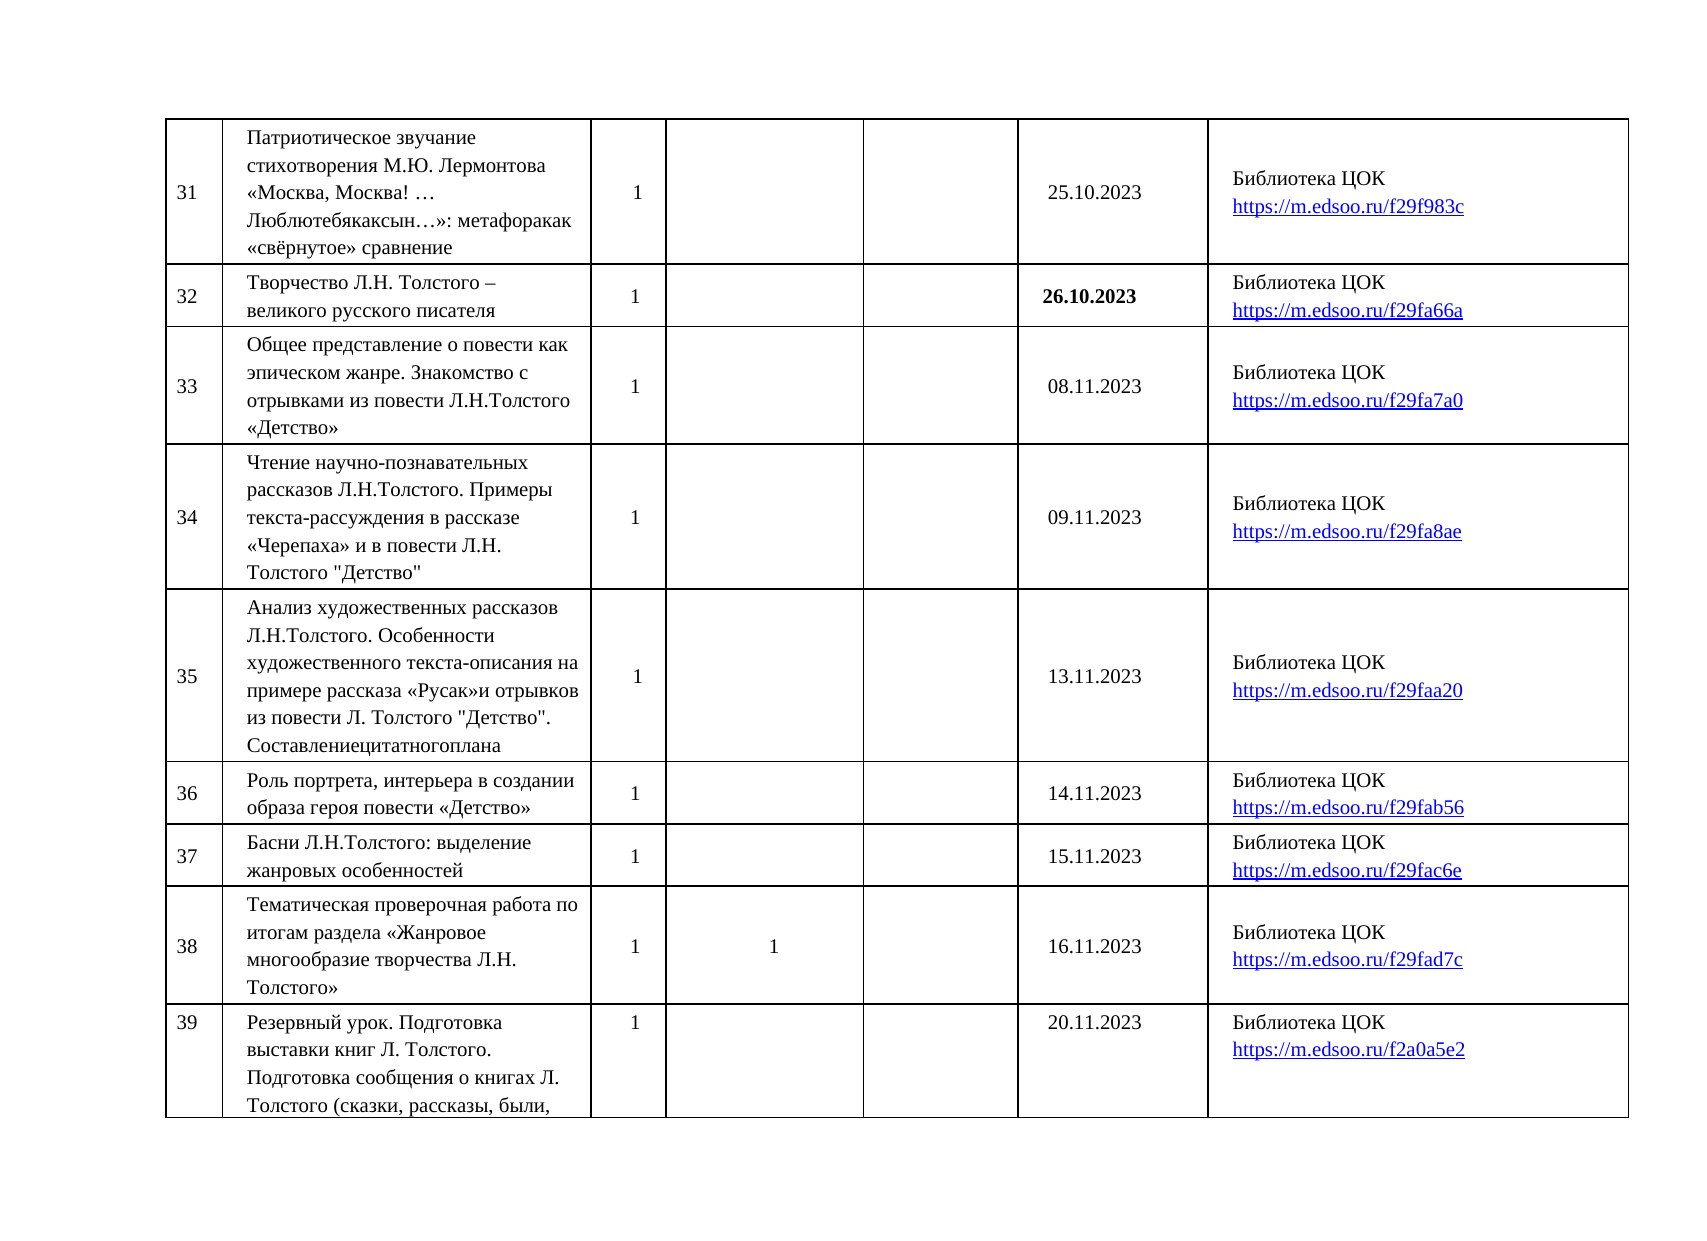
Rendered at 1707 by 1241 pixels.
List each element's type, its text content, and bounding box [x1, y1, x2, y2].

table_cell 1 [592, 887, 665, 1003]
table_cell [864, 762, 1017, 823]
table_cell 34 [167, 445, 222, 588]
table_cell 1 [592, 590, 665, 761]
table_cell Творчество Л.Н. Толстого – великого русского писателя [223, 265, 590, 326]
table_cell [667, 590, 863, 761]
table_cell [864, 120, 1017, 263]
table_cell 1 [592, 265, 665, 326]
table_cell 16.11.2023 [1019, 887, 1207, 1003]
table_cell Анализ художественных рассказов Л.Н.Толстого. Особенности художественного текста-описания на примере рассказа «Русак»и отрывков из повести Л. Толстого "Детство". Составлениецитатногоплана [223, 590, 590, 761]
table_cell Басни Л.Н.Толстого: выделение жанровых особенностей [223, 825, 590, 885]
table_cell 1 [592, 1005, 665, 1117]
table_cell Библиотека ЦОК https://m.edsoo.ru/f29fa66a [1209, 265, 1628, 326]
table_cell 31 [167, 120, 222, 263]
table_cell 1 [592, 327, 665, 443]
table_cell 38 [167, 887, 222, 1003]
table_cell [864, 265, 1017, 326]
table_cell 25.10.2023 [1019, 120, 1207, 263]
table_cell 09.11.2023 [1019, 445, 1207, 588]
table_cell Тематическая проверочная работа по итогам раздела «Жанровое многообразие творчества Л.Н. Толстого» [223, 887, 590, 1003]
table_cell [667, 327, 863, 443]
table_cell [667, 1005, 863, 1117]
table_cell [864, 445, 1017, 588]
table_cell 08.11.2023 [1019, 327, 1207, 443]
table_cell Библиотека ЦОК https://m.edsoo.ru/f29fab56 [1209, 762, 1628, 823]
table_cell 1 [592, 445, 665, 588]
table_cell 1 [667, 887, 863, 1003]
table_cell 1 [592, 825, 665, 885]
table_cell [667, 265, 863, 326]
table_cell Общее представление о повести как эпическом жанре. Знакомство с отрывками из повести Л.Н.Толстого «Детство» [223, 327, 590, 443]
table_cell 35 [167, 590, 222, 761]
table_cell [864, 887, 1017, 1003]
table_cell 13.11.2023 [1019, 590, 1207, 761]
table_cell 14.11.2023 [1019, 762, 1207, 823]
table_cell [864, 327, 1017, 443]
table_cell Библиотека ЦОК https://m.edsoo.ru/f29f983c [1209, 120, 1628, 263]
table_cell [223, 1005, 590, 1117]
table_cell Библиотека ЦОК https://m.edsoo.ru/f29fac6e [1209, 825, 1628, 885]
table_cell [667, 825, 863, 885]
table_cell 20.11.2023 [1019, 1005, 1207, 1117]
table_cell Библиотека ЦОК https://m.edsoo.ru/f29fa7a0 [1209, 327, 1628, 443]
table_cell 15.11.2023 [1019, 825, 1207, 885]
table_cell Библиотека ЦОК https://m.edsoo.ru/f29fad7c [1209, 887, 1628, 1003]
table_cell 37 [167, 825, 222, 885]
table_cell 32 [167, 265, 222, 326]
table_cell [864, 590, 1017, 761]
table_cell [1209, 1005, 1628, 1117]
table_cell [864, 825, 1017, 885]
table_cell 26.10.2023 [1019, 265, 1207, 326]
table_cell [864, 1005, 1017, 1117]
table_cell 36 [167, 762, 222, 823]
table_cell [667, 445, 863, 588]
table_cell Библиотека ЦОК https://m.edsoo.ru/f29faa20 [1209, 590, 1628, 761]
table_cell [667, 762, 863, 823]
table_cell 33 [167, 327, 222, 443]
table_cell 39 [167, 1005, 222, 1117]
table_cell Патриотическое звучание стихотворения М.Ю. Лермонтова «Москва, Москва! …Люблютебякаксын…»: метафоракак «свёрнутое» сравнение [223, 120, 590, 263]
table_cell 1 [592, 120, 665, 263]
table_cell [667, 120, 863, 263]
table_cell 1 [592, 762, 665, 823]
table_cell Роль портрета, интерьера в создании образа героя повести «Детство» [223, 762, 590, 823]
table_cell Чтение научно-познавательных рассказов Л.Н.Толстого. Примеры текста-рассуждения в рассказе «Черепаха» и в повести Л.Н. Толстого "Детство" [223, 445, 590, 588]
table_cell Библиотека ЦОК https://m.edsoo.ru/f29fa8ae [1209, 445, 1628, 588]
